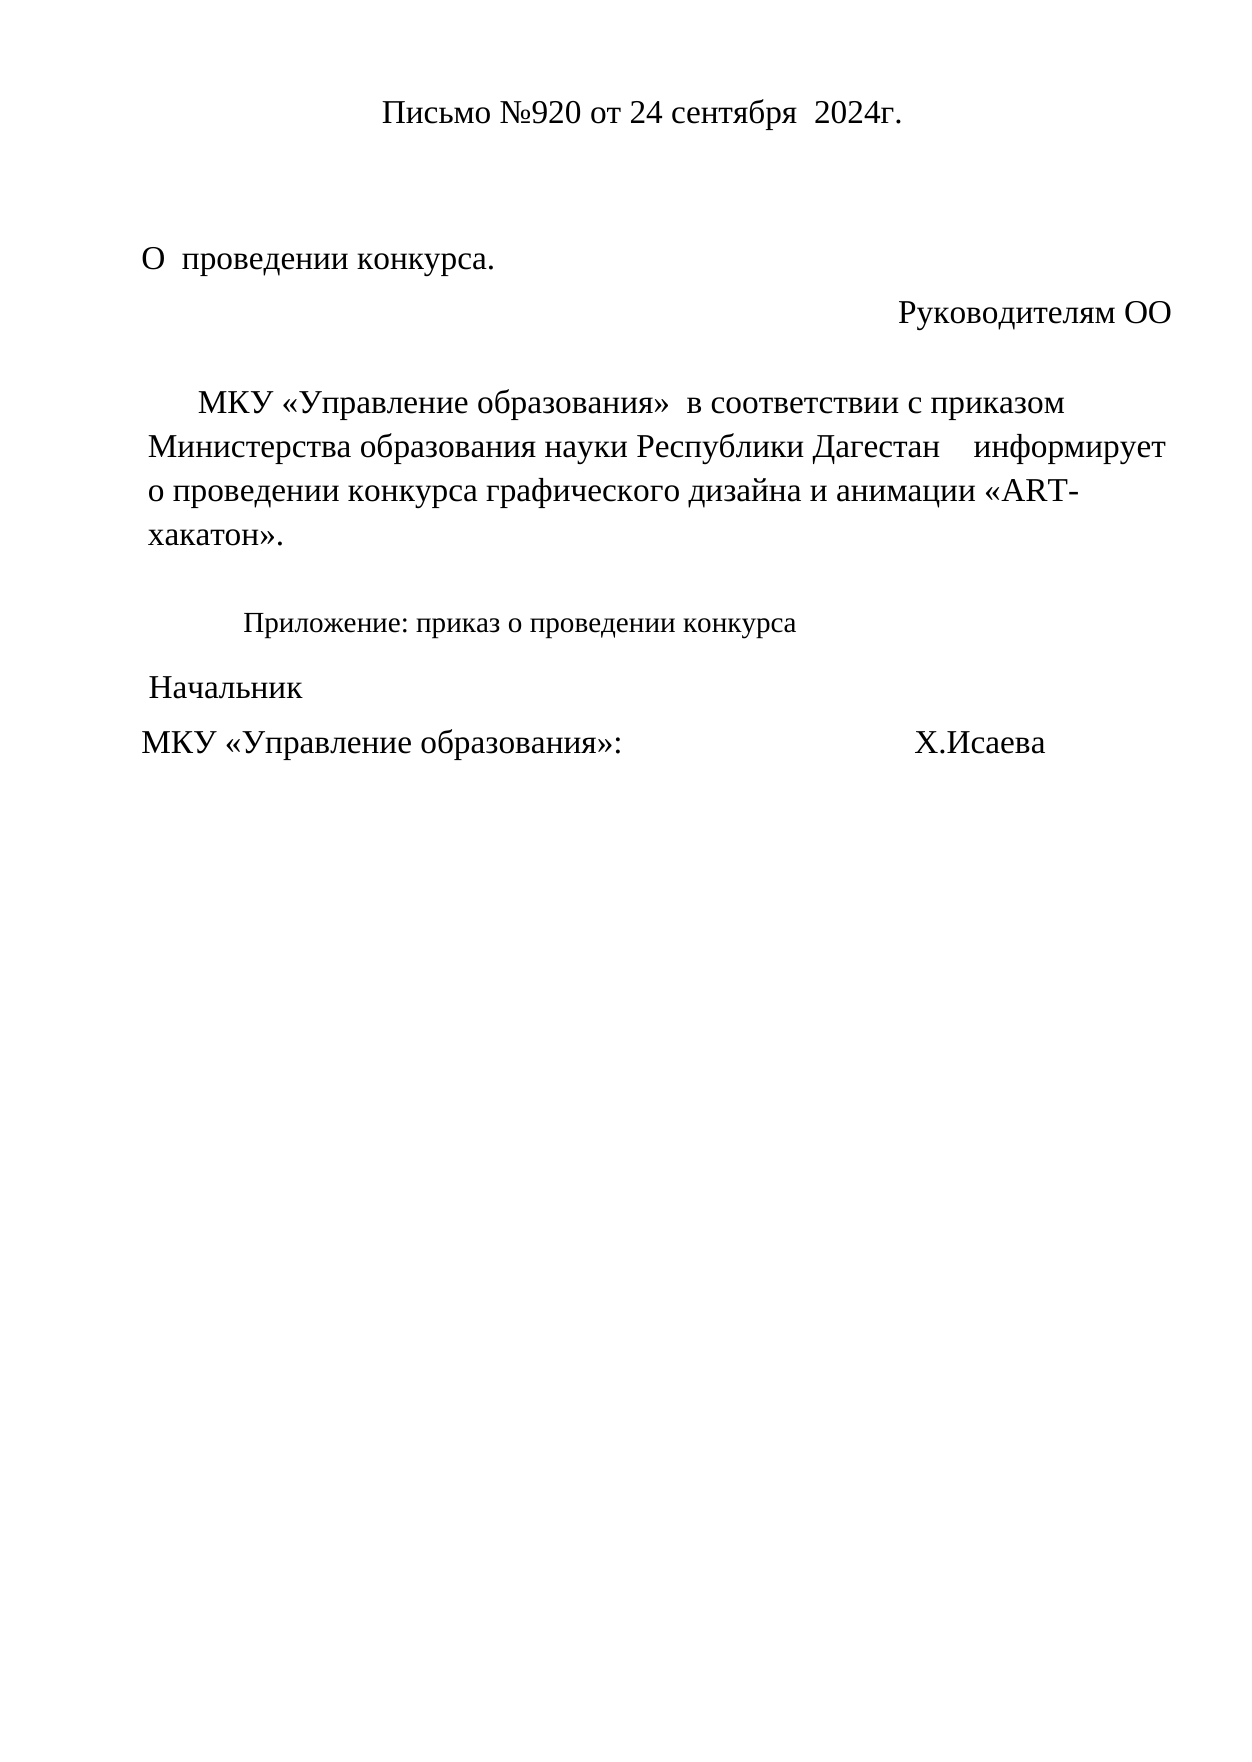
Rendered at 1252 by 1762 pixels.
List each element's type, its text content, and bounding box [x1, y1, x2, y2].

text МКУ «Управление образования» в соответствии с приказом Министерства образования науки Республики Дагестан информирует о проведении конкурса графического дизайна и анимации «ART-хакатон». [148, 382, 1170, 553]
text Письмо №920 от 24 сентября 2024г. [141, 92, 1172, 131]
text О проведении конкурса. [141, 239, 1172, 277]
text МКУ «Управление образования»: Х.Исаева [141, 722, 1172, 760]
text Приложение: приказ о проведении конкурса [141, 605, 1172, 638]
text Руководителям ОО [141, 293, 1172, 331]
text Начальник [141, 668, 1172, 706]
